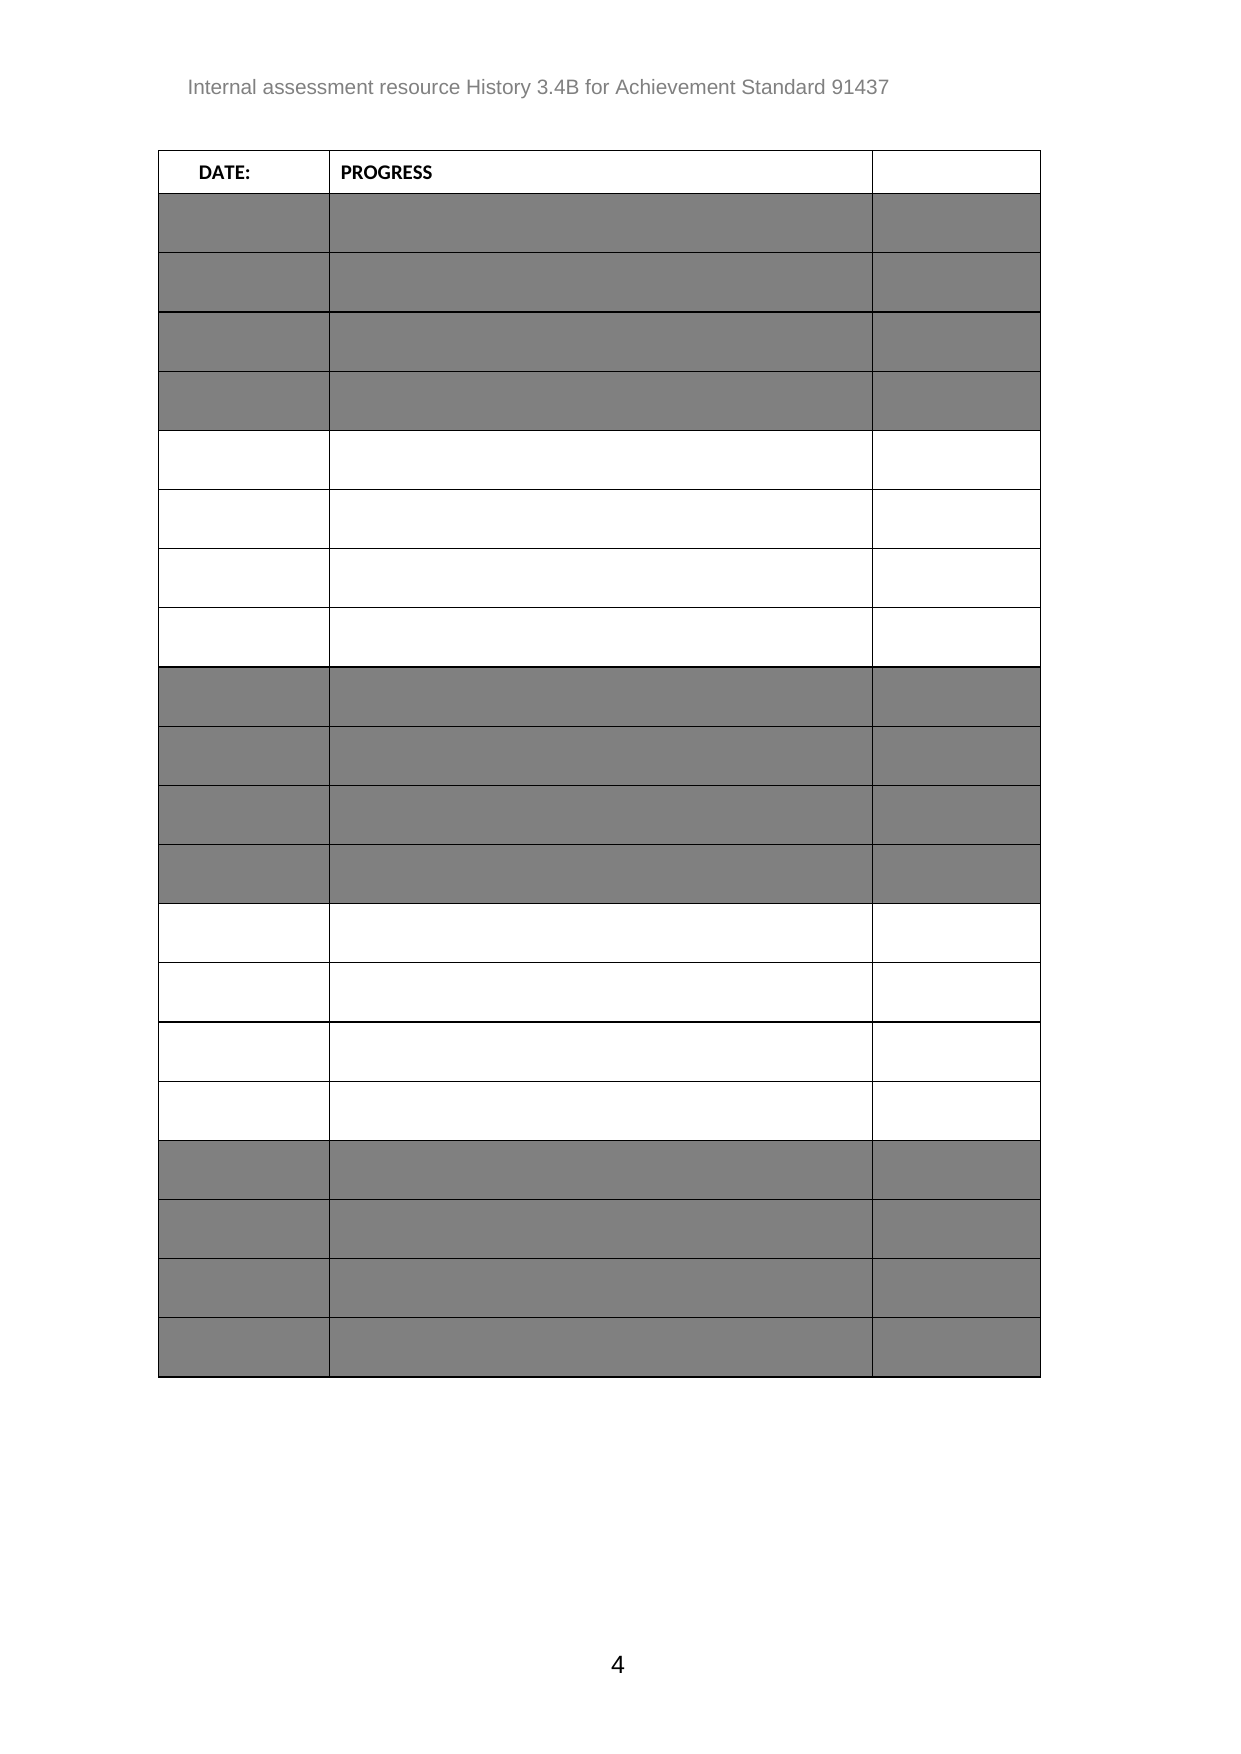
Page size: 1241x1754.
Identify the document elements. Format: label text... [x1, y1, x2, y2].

table_cell [330, 963, 872, 1021]
table_cell [873, 1141, 1040, 1199]
table_cell [159, 727, 329, 785]
table_cell [873, 194, 1040, 252]
table_cell [330, 549, 872, 607]
table_cell [159, 490, 329, 548]
table_cell [159, 1200, 329, 1258]
table_cell [873, 313, 1040, 371]
table_cell [159, 608, 329, 666]
table_cell [873, 608, 1040, 666]
table_cell [873, 668, 1040, 726]
table_cell [873, 845, 1040, 903]
table_cell [330, 194, 872, 252]
table_cell [159, 1318, 329, 1376]
table_cell [330, 313, 872, 371]
table_cell [159, 431, 329, 489]
table_cell [159, 845, 329, 903]
table_cell [330, 490, 872, 548]
table_cell [159, 668, 329, 726]
table_cell [873, 1200, 1040, 1258]
table_cell [330, 1259, 872, 1317]
table_cell [873, 549, 1040, 607]
table_cell [873, 431, 1040, 489]
table_cell [873, 1023, 1040, 1081]
table_cell [159, 1141, 329, 1199]
table_cell [330, 904, 872, 962]
table_cell [159, 194, 329, 252]
table_cell [330, 1082, 872, 1140]
table_cell [873, 1259, 1040, 1317]
table_cell [873, 253, 1040, 311]
table_cell [330, 372, 872, 430]
table_cell [873, 372, 1040, 430]
table_cell [159, 1082, 329, 1140]
table_cell [159, 1023, 329, 1081]
table_cell [873, 1318, 1040, 1376]
table_cell [330, 1023, 872, 1081]
table_cell [330, 668, 872, 726]
table_cell [330, 431, 872, 489]
table_cell [159, 904, 329, 962]
table_cell [330, 1200, 872, 1258]
table_cell DATE: [159, 151, 329, 193]
table_cell [159, 963, 329, 1021]
table_cell [873, 904, 1040, 962]
table_cell PROGRESS [330, 151, 872, 193]
table_cell [330, 727, 872, 785]
table_cell [873, 727, 1040, 785]
table_cell [159, 786, 329, 844]
table_cell [330, 786, 872, 844]
table_cell [330, 608, 872, 666]
table_cell [330, 1318, 872, 1376]
table_cell [159, 549, 329, 607]
table_cell [873, 151, 1040, 193]
table_cell [159, 1259, 329, 1317]
table_cell [330, 845, 872, 903]
table_cell [873, 1082, 1040, 1140]
table_cell [159, 372, 329, 430]
table_cell [159, 253, 329, 311]
table_cell [159, 313, 329, 371]
table_cell [330, 253, 872, 311]
table_cell [873, 786, 1040, 844]
table_cell [873, 490, 1040, 548]
table_cell [330, 1141, 872, 1199]
table_cell [873, 963, 1040, 1021]
